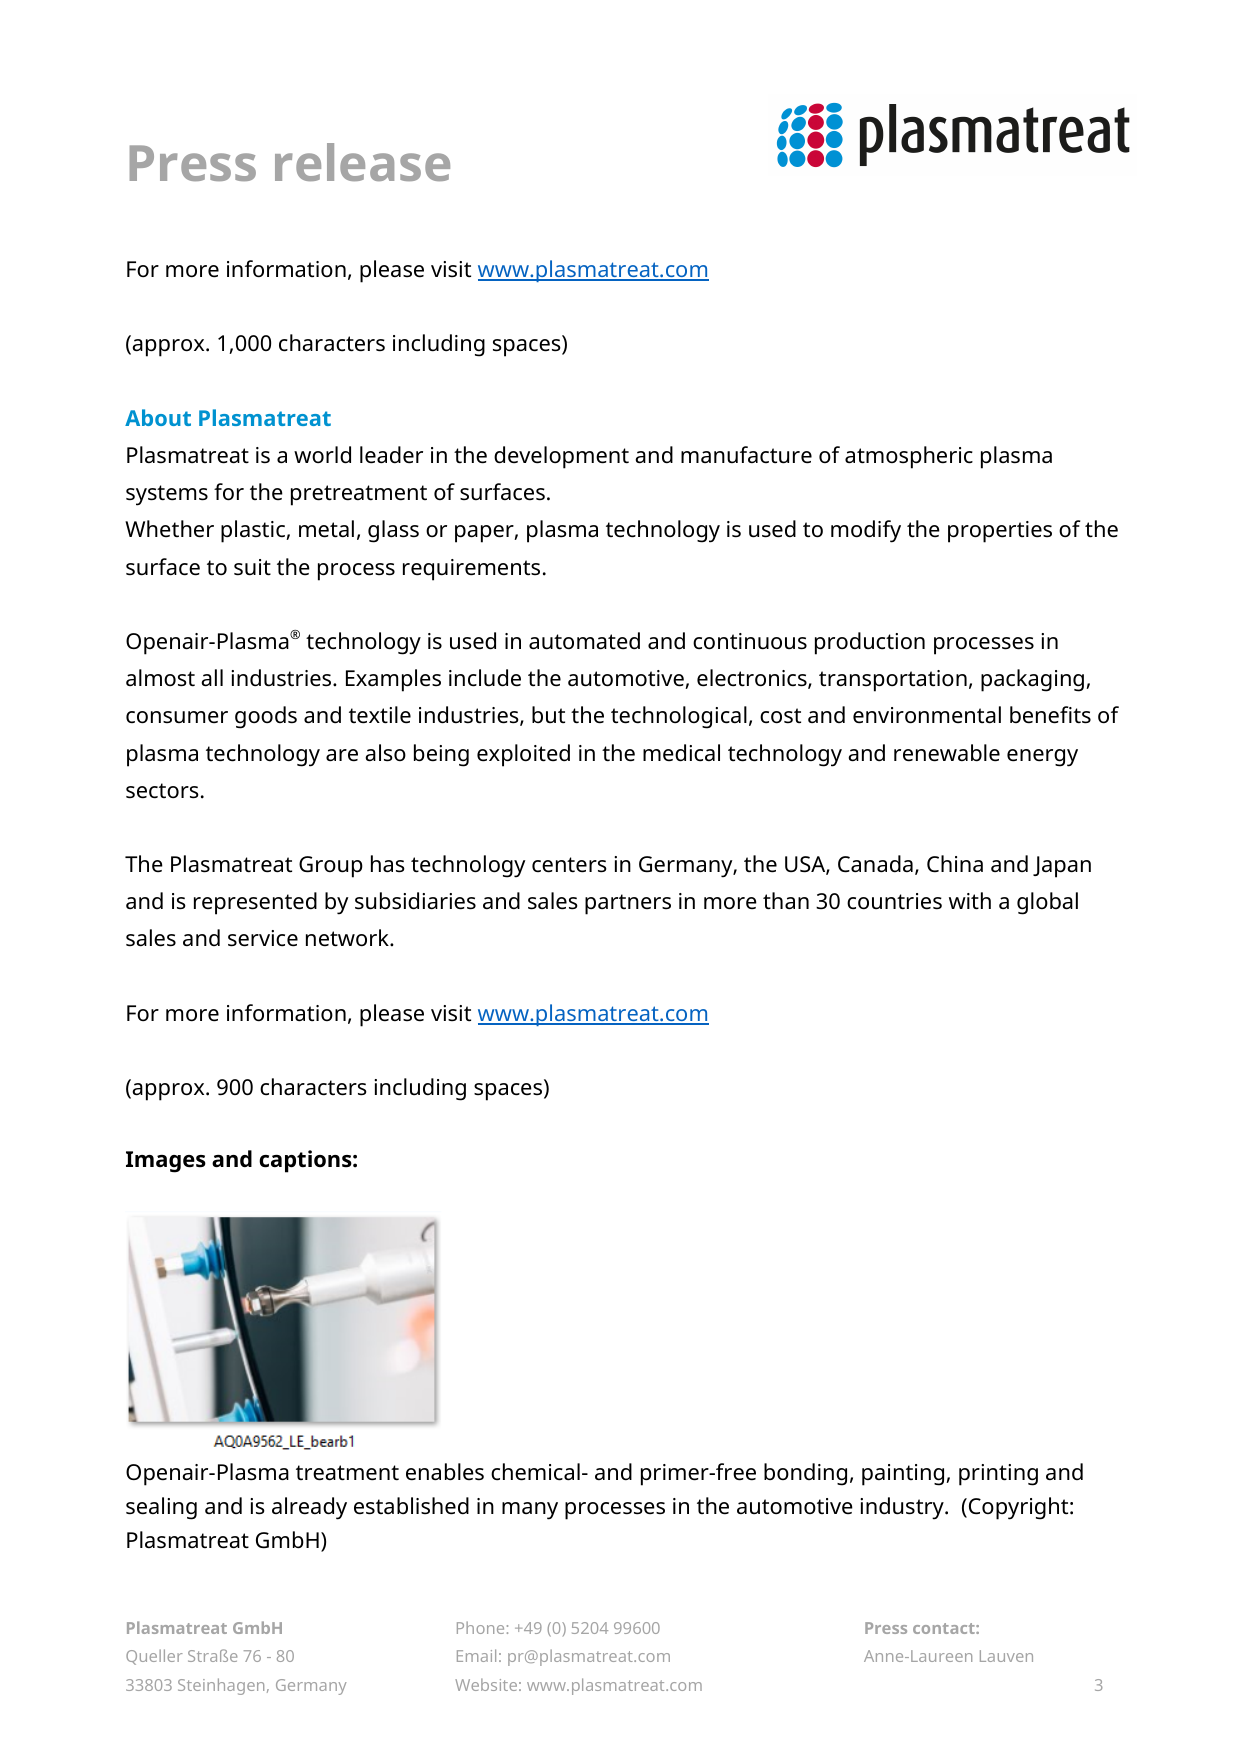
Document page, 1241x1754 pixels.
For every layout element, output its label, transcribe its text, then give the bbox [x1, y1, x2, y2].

text Openair-Plasma® technology is used in automated and continuous production processes in almost all industries. Examples include the automotive, electronics, transportation, packaging, consumer goods and textile industries, but the technological, cost and environmental benefits of plasma technology are also being exploited in the medical technology and renewable energy sectors. [125, 626, 1122, 804]
text (approx. 1,000 characters including spaces) [125, 328, 1122, 358]
text For more information, please visit www.plasmatreat.com [125, 254, 1122, 284]
picture [768, 94, 1138, 176]
picture [125, 1211, 442, 1452]
text The Plasmatreat Group has technology centers in Germany, the USA, Canada, China and Japan and is represented by subsidiaries and sales partners in more than 30 countries with a global sales and service network. [125, 849, 1122, 953]
text Openair-Plasma treatment enables chemical- and primer-free bonding, painting, printing and sealing and is already established in many processes in the automotive industry. (Copyright: Plasmatreat GmbH) [125, 1457, 1122, 1555]
text Images and captions: [125, 1143, 1122, 1173]
text Plasmatreat is a world leader in the development and manufacture of atmospheric plasma systems for the pretreatment of surfaces. [125, 440, 1122, 507]
text Whether plastic, metal, glass or paper, plasma technology is used to modify the properties of the surface to suit the process requirements. [125, 514, 1122, 581]
text About Plasmatreat [125, 403, 1122, 433]
text (approx. 900 characters including spaces) [125, 1072, 1122, 1102]
text For more information, please visit www.plasmatreat.com [125, 998, 1122, 1028]
